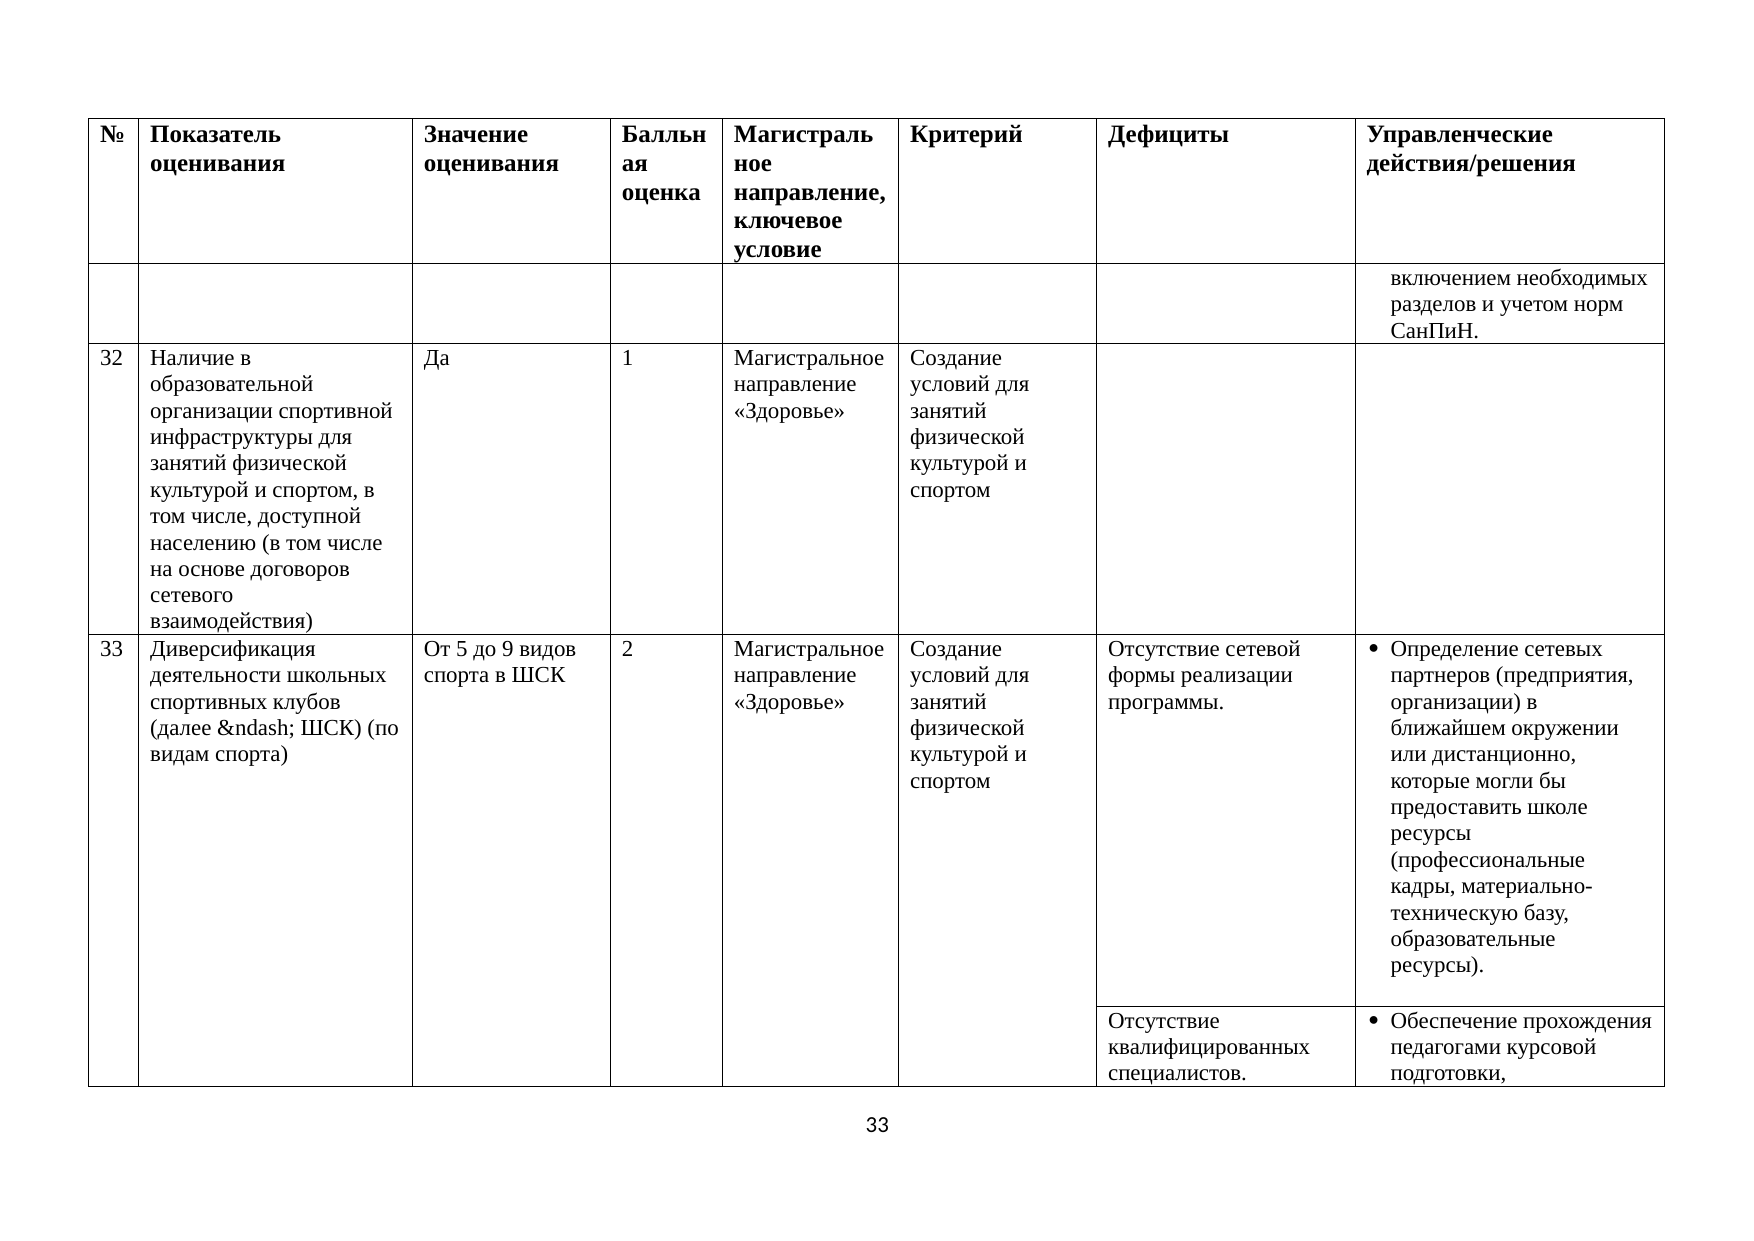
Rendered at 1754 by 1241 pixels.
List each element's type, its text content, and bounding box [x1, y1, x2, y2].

table_cell 2 [611, 635, 722, 1086]
table_header Балльная оценка [611, 119, 722, 263]
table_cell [1356, 264, 1664, 343]
table_cell Определение сетевых партнеров (предприятия, организации) в ближайшем окружении или дистанционно, которые могли бы предоставить школе ресурсы (профессиональные кадры, материально-техническую базу, образовательные ресурсы). [1356, 635, 1664, 1006]
table_header Управленческие действия/решения [1356, 119, 1664, 263]
table_cell Создание условий для занятий физической культурой и спортом [899, 635, 1096, 1086]
table_header Дефициты [1097, 119, 1355, 263]
table_header № [89, 119, 138, 263]
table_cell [1097, 1007, 1355, 1086]
table_cell 1 [611, 344, 722, 634]
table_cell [1097, 264, 1355, 343]
table_cell Отсутствие сетевой формы реализации программы. [1097, 635, 1355, 1006]
table_cell Диверсификация деятельности школьных спортивных клубов (далее &ndash; ШСК) (по видам спорта) [139, 635, 412, 1086]
table_cell От 5 до 9 видов спорта в ШСК [413, 635, 610, 1086]
table_cell Наличие в образовательной организации спортивной инфраструктуры для занятий физической культурой и спортом, в том числе, доступной населению (в том числе на основе договоров сетевого взаимодействия) [139, 344, 412, 634]
table_header Магистральное направление, ключевое условие [723, 119, 898, 263]
table_cell [1097, 344, 1355, 634]
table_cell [1356, 1007, 1664, 1086]
table_cell Магистральное направление «Здоровье» [723, 635, 898, 1086]
table_cell Да [413, 344, 610, 634]
table_cell 33 [89, 635, 138, 1086]
table_cell [1356, 344, 1664, 634]
table_cell Магистральное направление «Здоровье» [723, 344, 898, 634]
table_cell 32 [89, 344, 138, 634]
table_header Критерий [899, 119, 1096, 263]
table_header Показатель оценивания [139, 119, 412, 263]
table_cell Создание условий для занятий физической культурой и спортом [899, 344, 1096, 634]
table_header Значение оценивания [413, 119, 610, 263]
